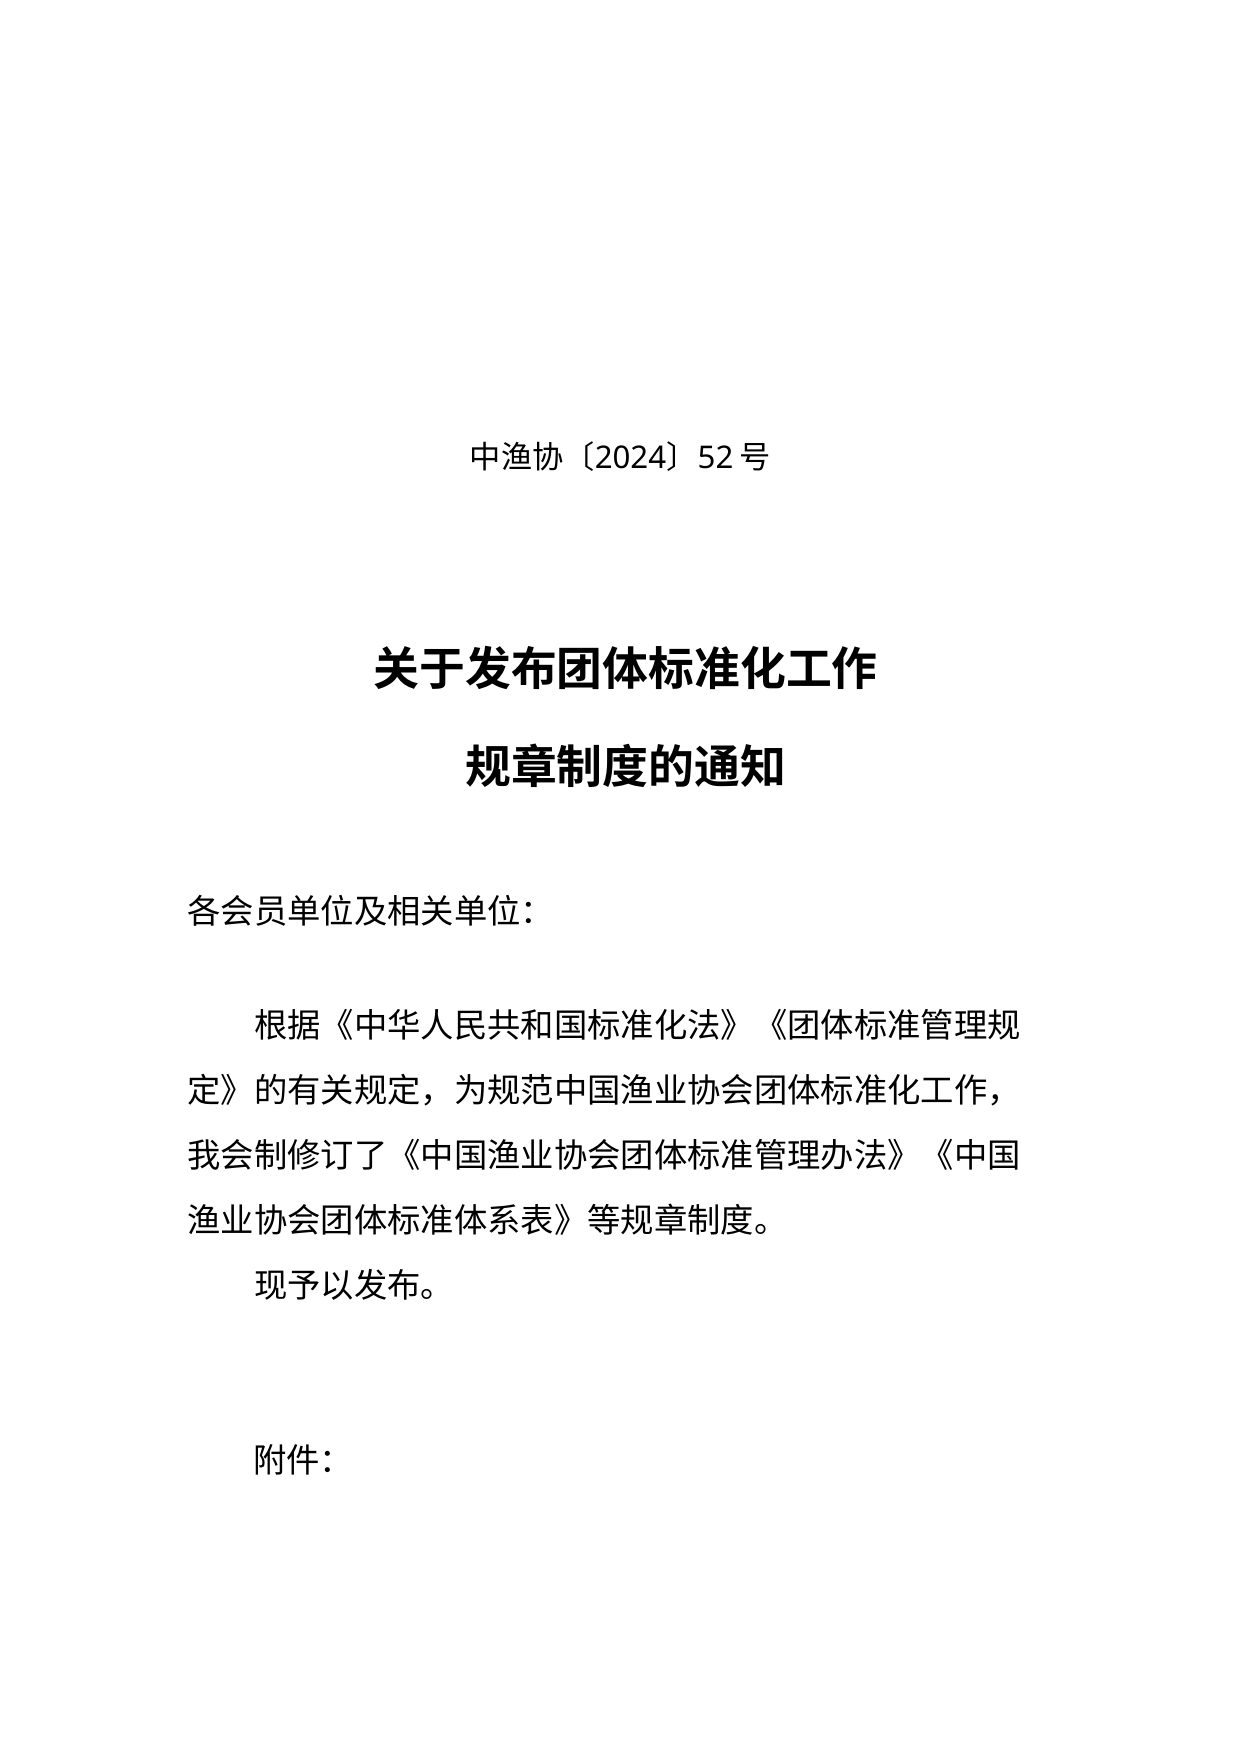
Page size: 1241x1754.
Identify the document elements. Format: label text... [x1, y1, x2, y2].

text 各会员单位及相关单位： [187, 877, 1053, 942]
text 现予以发布。 [187, 1250, 1053, 1315]
text 关于发布团体标准化工作 [143, 617, 1108, 714]
text 中渔协〔2024〕52号 [187, 422, 1053, 487]
text 规章制度的通知 [143, 714, 1108, 812]
text 根据《中华人民共和国标准化法》《团体标准管理规定》的有关规定，为规范中国渔业协会团体标准化工作，我会制修订了《中国渔业协会团体标准管理办法》《中国渔业协会团体标准体系表》等规章制度。 [187, 990, 1053, 1250]
text 附件： [253, 1426, 1063, 1491]
